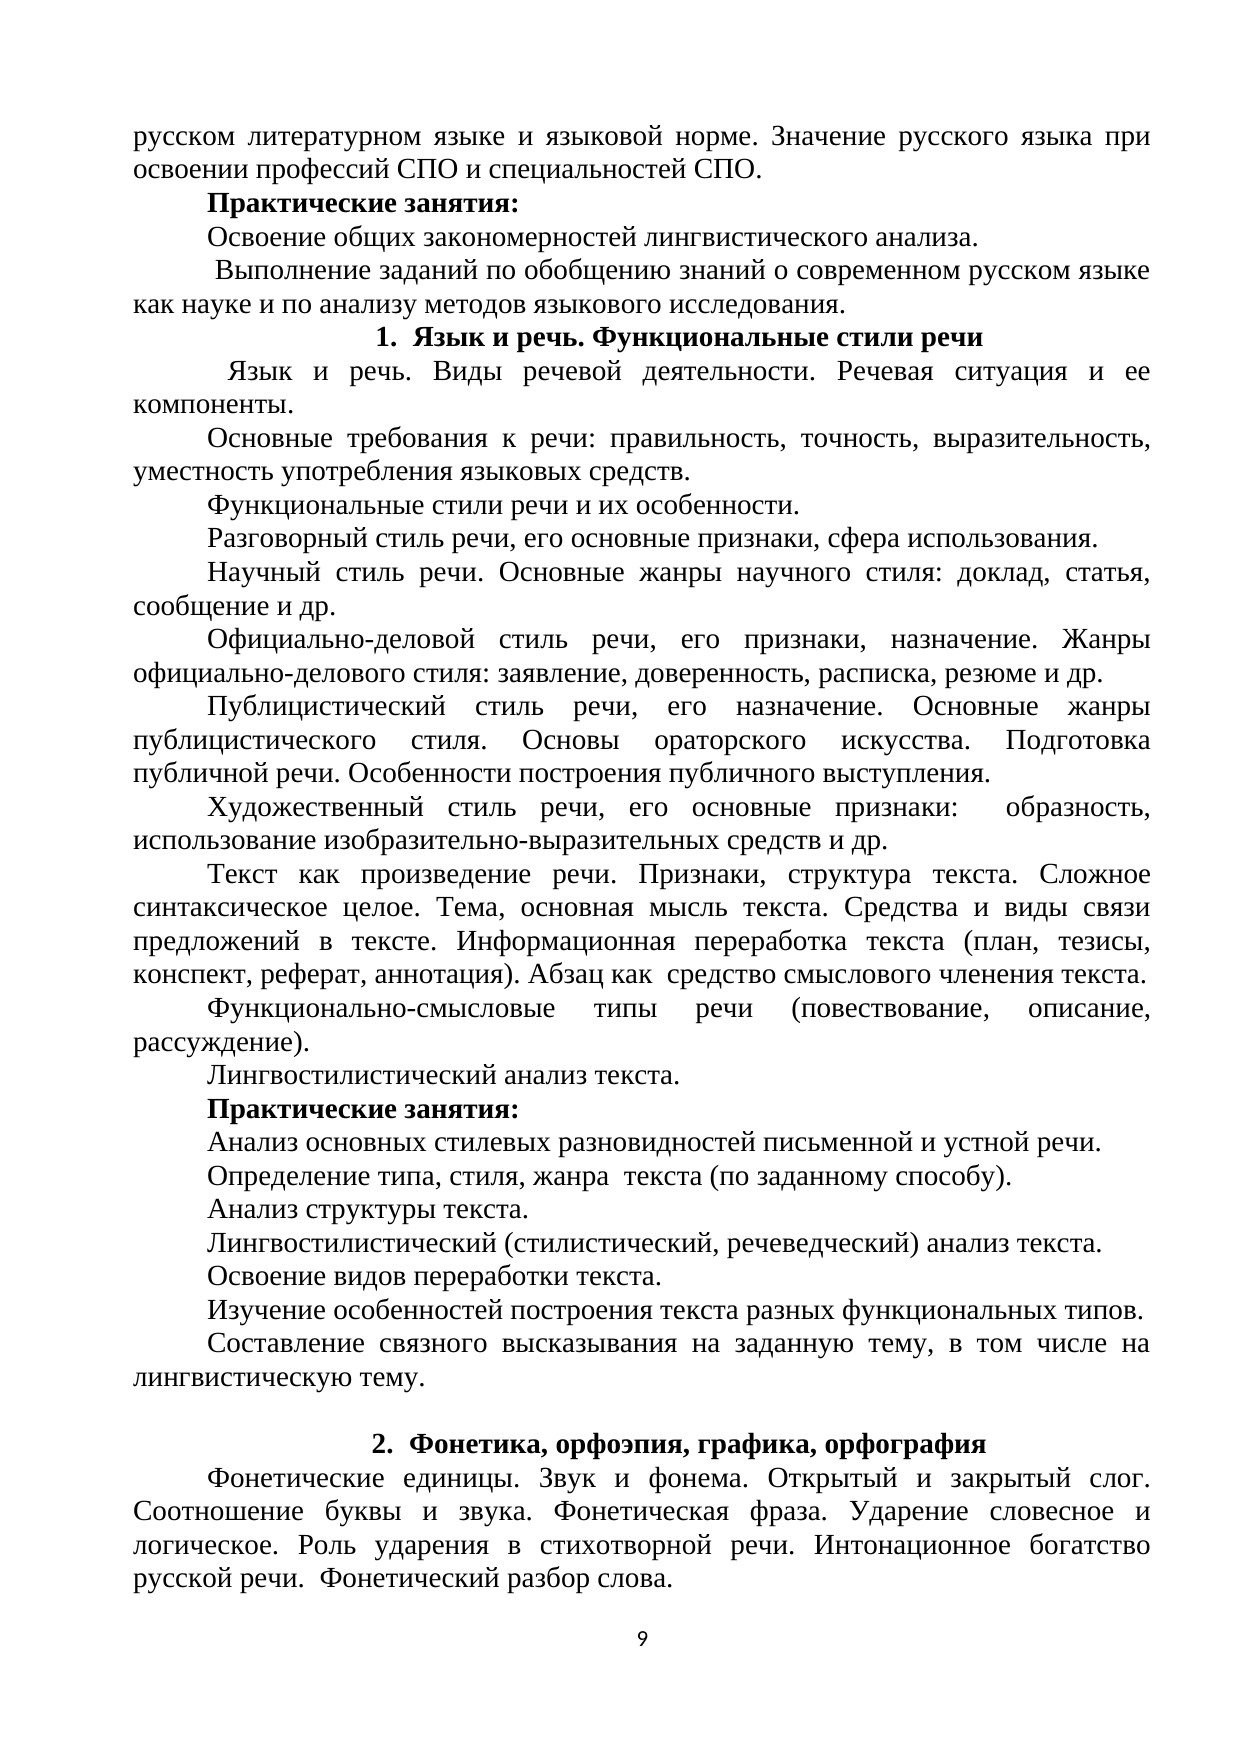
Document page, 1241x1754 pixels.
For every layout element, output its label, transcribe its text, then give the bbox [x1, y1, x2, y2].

list Разговорный стиль речи, его основные признаки, сфера использования. [133, 521, 1152, 554]
text Практические занятия: [133, 185, 1152, 219]
list Практические занятия: [133, 1091, 1152, 1124]
list Язык и речь. Функциональные стили речи [207, 319, 1152, 353]
list Анализ структуры текста. [133, 1191, 1152, 1225]
list Язык и речь. Виды речевой деятельности. Речевая ситуация и ее компоненты. [133, 353, 1152, 420]
list Художественный стиль речи, его основные признаки: образность, использование изобразительно-выразительных средств и др. [133, 789, 1152, 856]
list Лингвостилистический (стилистический, речеведческий) анализ текста. [133, 1225, 1152, 1258]
text Освоение общих закономерностей лингвистического анализа. [133, 219, 1152, 252]
list Составление связного высказывания на заданную тему, в том числе на лингвистическую тему. [133, 1326, 1152, 1393]
list Функционально-смысловые типы речи (повествование, описание, рассуждение). [133, 990, 1152, 1057]
text Выполнение заданий по обобщению знаний о современном русском языке как науке и по анализу методов языкового исследования. [133, 252, 1152, 319]
list Основные требования к речи: правильность, точность, выразительность, уместность употребления языковых средств. [133, 420, 1152, 487]
list Освоение видов переработки текста. [133, 1258, 1152, 1292]
list Научный стиль речи. Основные жанры научного стиля: доклад, статья, сообщение и др. [133, 554, 1152, 621]
list Функциональные стили речи и их особенности. [133, 487, 1152, 521]
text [133, 118, 1152, 185]
list Лингвостилистический анализ текста. [133, 1057, 1152, 1091]
list Текст как произведение речи. Признаки, структура текста. Сложное синтаксическое целое. Тема, основная мысль текста. Средства и виды связи предложений в тексте. Информационная переработка текста (план, тезисы, конспект, реферат, аннотация). Абзац как средство смыслового членения текста. [133, 856, 1152, 990]
list Официально-деловой стиль речи, его признаки, назначение. Жанры официально-делового стиля: заявление, доверенность, расписка, резюме и др. [133, 621, 1152, 688]
list Изучение особенностей построения текста разных функциональных типов. [133, 1292, 1152, 1326]
list Анализ основных стилевых разновидностей письменной и устной речи. [133, 1124, 1152, 1158]
list Определение типа, стиля, жанра текста (по заданному способу). [133, 1158, 1152, 1191]
list Фонетика, орфоэпия, графика, орфография [207, 1426, 1152, 1460]
list Фонетические единицы. Звук и фонема. Открытый и закрытый слог. Соотношение буквы и звука. Фонетическая фраза. Ударение словесное и логическое. Роль ударения в стихотворной речи. Интонационное богатство русской речи. Фонетический разбор слова. [133, 1460, 1152, 1594]
list Публицистический стиль речи, его назначение. Основные жанры публицистического стиля. Основы ораторского искусства. Подготовка публичной речи. Особенности построения публичного выступления. [133, 688, 1152, 789]
